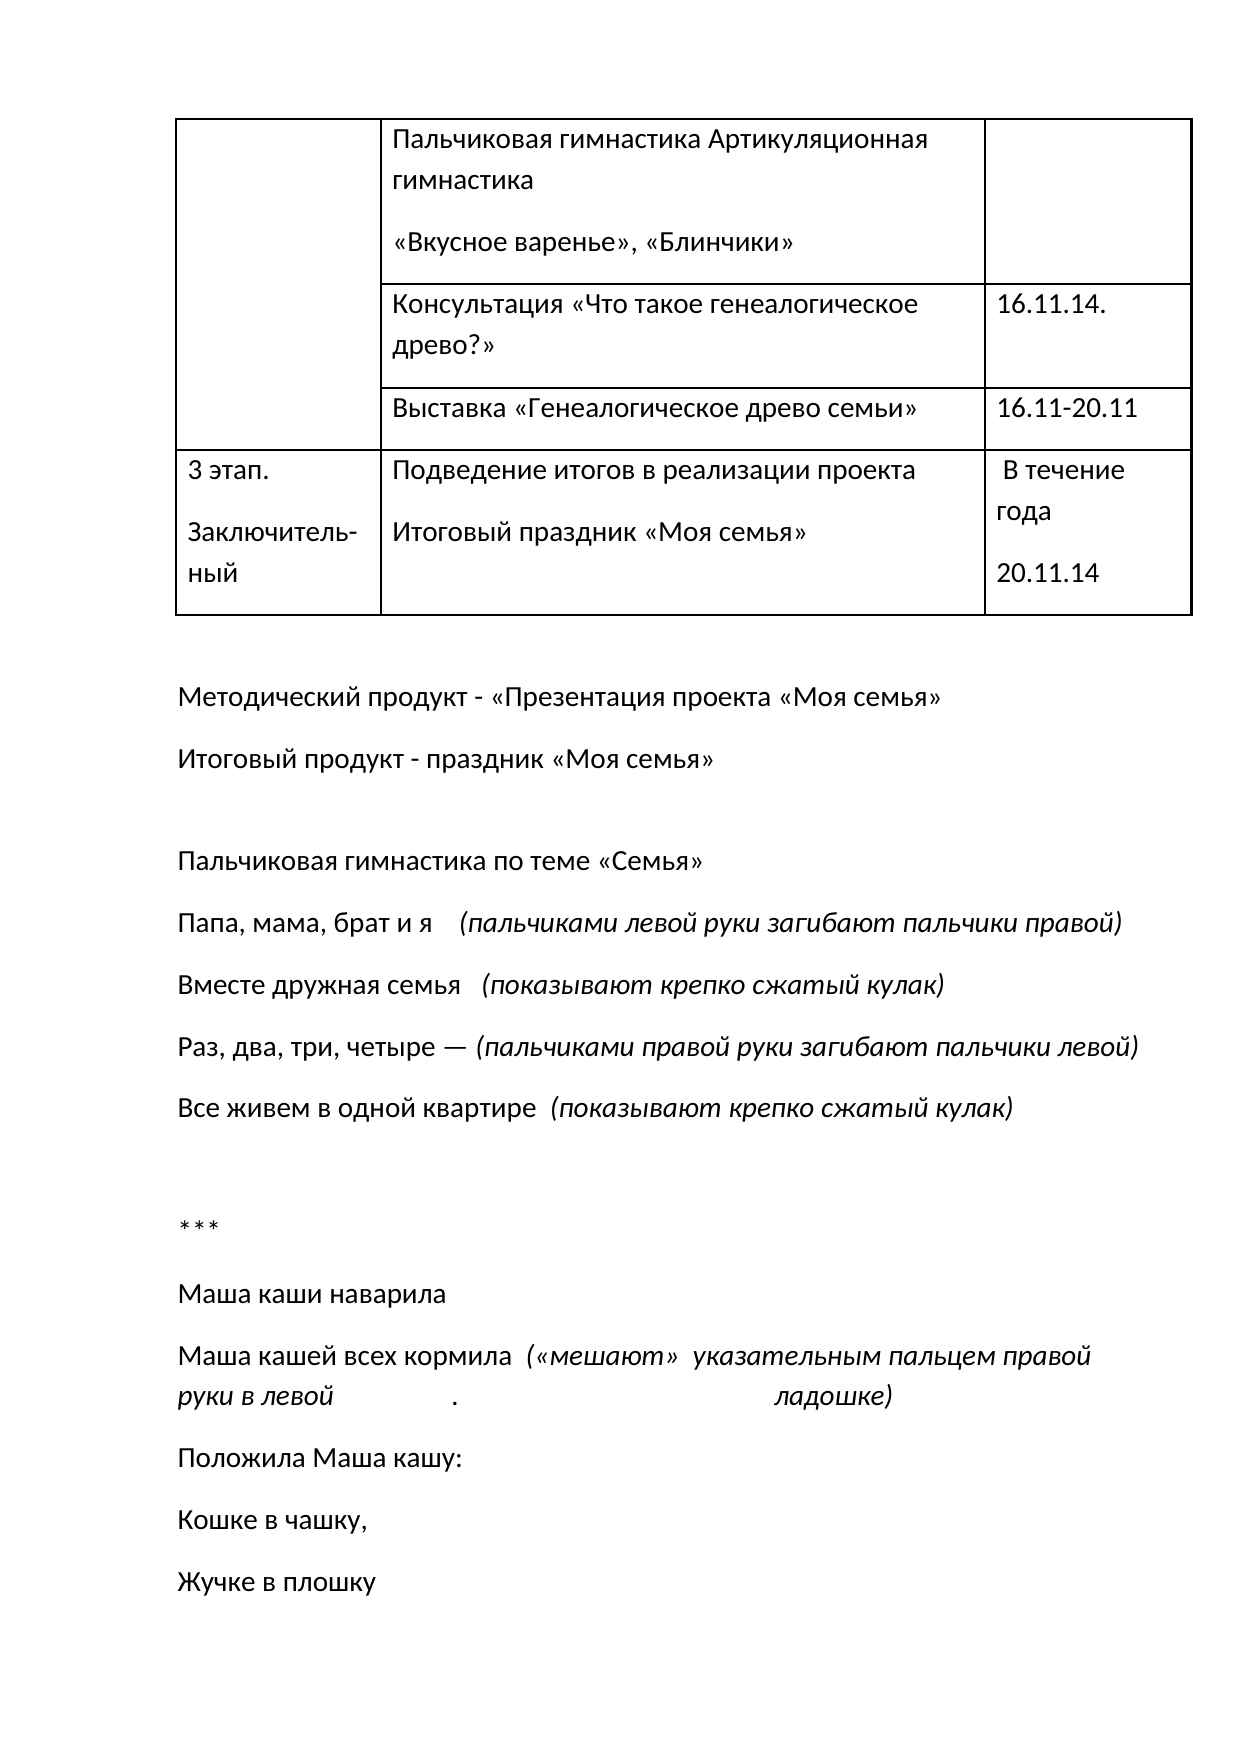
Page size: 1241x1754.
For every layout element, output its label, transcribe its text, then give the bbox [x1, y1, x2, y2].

text Все живем в одной квартире (показывают крепко сжатый кулак) [177, 1089, 1152, 1125]
text Маша каши наварила [177, 1275, 1152, 1310]
table_cell 3 этап. Заключитель-ный [177, 451, 380, 614]
text Итоговый продукт - праздник «Моя семья» [177, 740, 1152, 775]
table_cell 16.11-20.11 [986, 389, 1190, 449]
table_cell Подведение итогов в реализации проекта Итоговый праздник «Моя семья» [382, 451, 984, 614]
text Жучке в плошку [177, 1563, 1152, 1598]
table_cell В течение года 20.11.14 [986, 451, 1190, 614]
text Папа, мама, брат и я (пальчиками левой руки загибают пальчики правой) [177, 904, 1152, 940]
table_cell Консультация «Что такое генеалогическое древо?» [382, 285, 984, 387]
text Пальчиковая гимнастика по теме «Семья» [177, 842, 1152, 878]
text Кошке в чашку, [177, 1501, 1152, 1537]
text Методический продукт - «Презентация проекта «Моя семья» [177, 678, 1152, 713]
table_cell Пальчиковая гимнастика Артикуляционная гимнастика «Вкусное варенье», «Блинчики» [382, 120, 984, 283]
table_cell Выставка «Генеалогическое древо семьи» [382, 389, 984, 449]
text Раз, два, три, четыре — (пальчиками правой руки загибают пальчики левой) [177, 1028, 1152, 1063]
table_cell [986, 120, 1190, 283]
text Вместе дружная семья (показывают крепко сжатый кулак) [177, 966, 1152, 1002]
text Положила Маша кашу: [177, 1439, 1152, 1475]
text *** [177, 1213, 1152, 1249]
text Маша кашей всех кормила («мешают» указательным пальцем правой руки в левой . ладошке) [177, 1337, 1152, 1413]
table_cell 16.11.14. [986, 285, 1190, 387]
